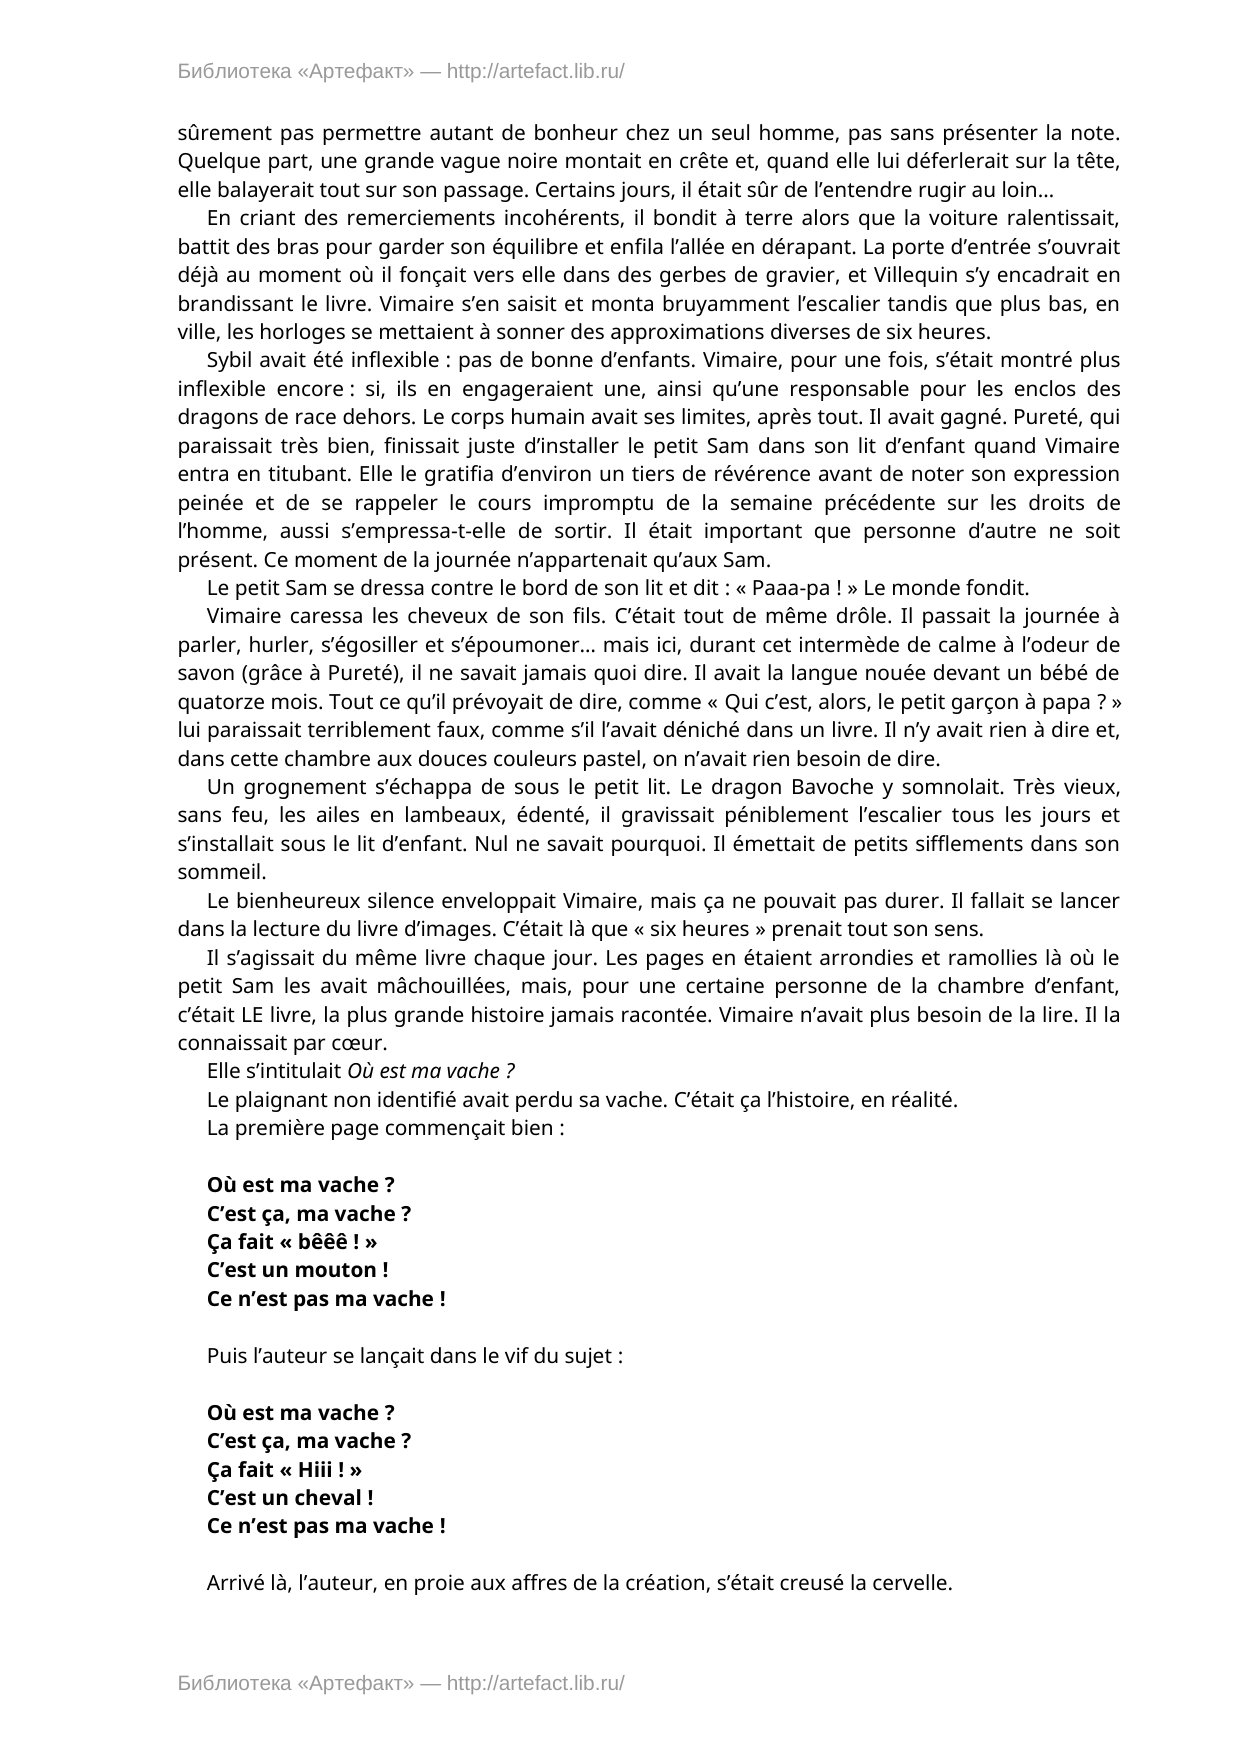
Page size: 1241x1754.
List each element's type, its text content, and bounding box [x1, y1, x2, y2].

text Le plaignant non identifié avait perdu sa vache. C’était ça l’histoire, en réalité. [177, 1085, 1122, 1113]
text C’est ça, ma vache ? [177, 1426, 1122, 1455]
text Ce n’est pas ma vache ! [177, 1512, 1122, 1540]
text Le bienheureux silence enveloppait Vimaire, mais ça ne pouvait pas durer. Il fallait se lancer dans la lecture du livre d’images. C’était là que « six heures » prenait tout son sens. [177, 886, 1122, 943]
text La première page commençait bien : [177, 1113, 1122, 1142]
text Ce n’est pas ma vache ! [177, 1284, 1122, 1312]
text C’est ça, ma vache ? [177, 1199, 1122, 1227]
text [177, 118, 1122, 203]
text Ça fait « bêêê ! » [177, 1227, 1122, 1256]
text C’est un cheval ! [177, 1483, 1122, 1512]
text Ça fait « Hiii ! » [177, 1455, 1122, 1483]
text Le petit Sam se dressa contre le bord de son lit et dit : « Paaa-pa ! » Le monde fondit. [177, 573, 1122, 602]
text Elle s’intitulait Où est ma vache ? [177, 1057, 1122, 1085]
text C’est un mouton ! [177, 1256, 1122, 1284]
text Arrivé là, l’auteur, en proie aux affres de la création, s’était creusé la cervelle. [177, 1568, 1122, 1597]
text Où est ma vache ? [177, 1170, 1122, 1199]
text En criant des remerciements incohérents, il bondit à terre alors que la voiture ralentissait, battit des bras pour garder son équilibre et enfila l’allée en dérapant. La porte d’entrée s’ouvrait déjà au moment où il fonçait vers elle dans des gerbes de gravier, et Villequin s’y encadrait en brandissant le livre. Vimaire s’en saisit et monta bruyamment l’escalier tandis que plus bas, en ville, les horloges se mettaient à sonner des approximations diverses de six heures. [177, 203, 1122, 346]
text Puis l’auteur se lançait dans le vif du sujet : [177, 1341, 1122, 1369]
text Sybil avait été inflexible : pas de bonne d’enfants. Vimaire, pour une fois, s’était montré plus inflexible encore : si, ils en engageraient une, ainsi qu’une responsable pour les enclos des dragons de race dehors. Le corps humain avait ses limites, après tout. Il avait gagné. Pureté, qui paraissait très bien, finissait juste d’installer le petit Sam dans son lit d’enfant quand Vimaire entra en titubant. Elle le gratifia d’environ un tiers de révérence avant de noter son expression peinée et de se rappeler le cours impromptu de la semaine précédente sur les droits de l’homme, aussi s’empressa-t-elle de sortir. Il était important que personne d’autre ne soit présent. Ce moment de la journée n’appartenait qu’aux Sam. [177, 346, 1122, 573]
text Il s’agissait du même livre chaque jour. Les pages en étaient arrondies et ramollies là où le petit Sam les avait mâchouillées, mais, pour une certaine personne de la chambre d’enfant, c’était LE livre, la plus grande histoire jamais racontée. Vimaire n’avait plus besoin de la lire. Il la connaissait par cœur. [177, 943, 1122, 1057]
text Vimaire caressa les cheveux de son fils. C’était tout de même drôle. Il passait la journée à parler, hurler, s’égosiller et s’époumoner… mais ici, durant cet intermède de calme à l’odeur de savon (grâce à Pureté), il ne savait jamais quoi dire. Il avait la langue nouée devant un bébé de quatorze mois. Tout ce qu’il prévoyait de dire, comme « Qui c’est, alors, le petit garçon à papa ? » lui paraissait terriblement faux, comme s’il l’avait déniché dans un livre. Il n’y avait rien à dire et, dans cette chambre aux douces couleurs pastel, on n’avait rien besoin de dire. [177, 602, 1122, 772]
text Où est ma vache ? [177, 1398, 1122, 1426]
text Un grognement s’échappa de sous le petit lit. Le dragon Bavoche y somnolait. Très vieux, sans feu, les ailes en lambeaux, édenté, il gravissait péniblement l’escalier tous les jours et s’installait sous le lit d’enfant. Nul ne savait pourquoi. Il émettait de petits sifflements dans son sommeil. [177, 772, 1122, 886]
